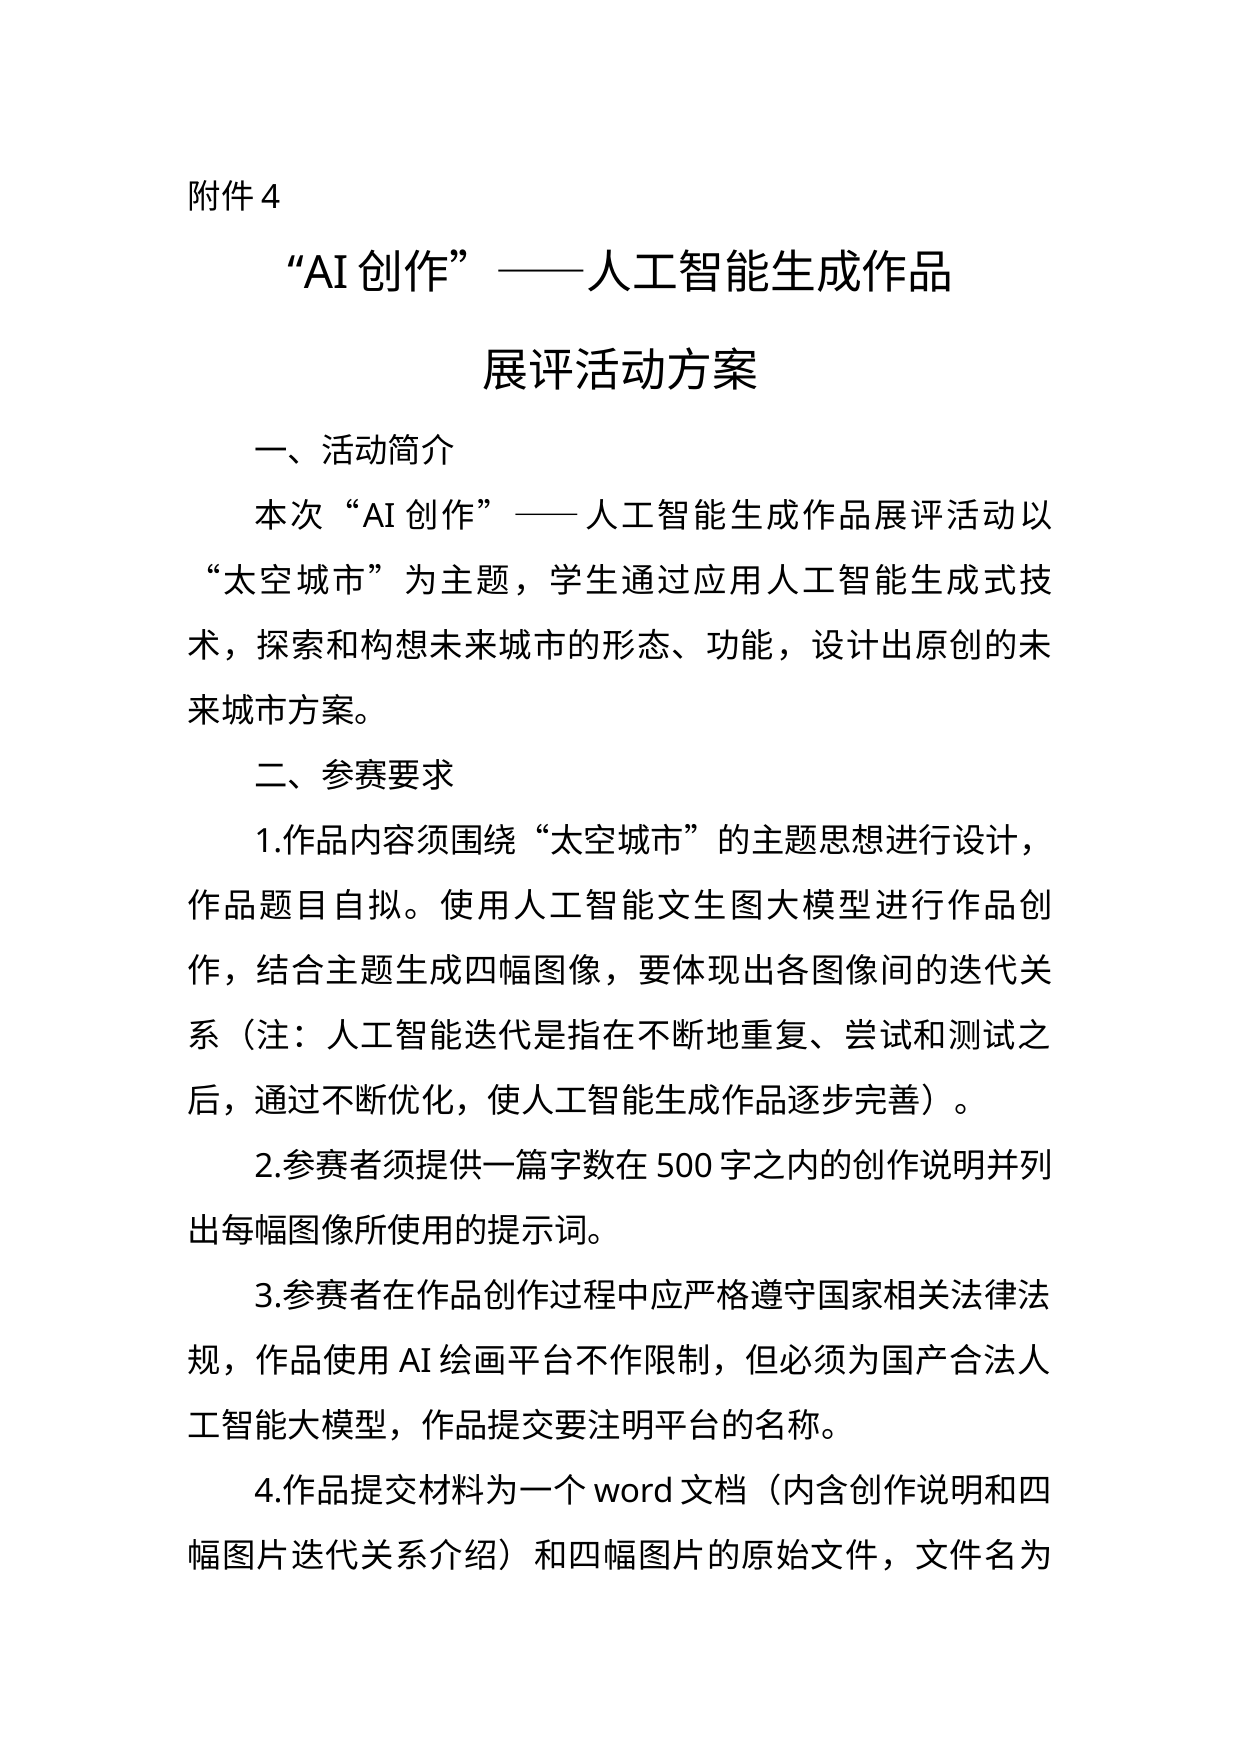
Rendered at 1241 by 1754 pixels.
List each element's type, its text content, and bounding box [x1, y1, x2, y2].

list 一、活动简介 [187, 415, 1053, 480]
text 2.参赛者须提供一篇字数在500字之内的创作说明并列出每幅图像所使用的提示词。 [187, 1130, 1053, 1260]
text 附件4 [187, 162, 1053, 220]
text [187, 1455, 1053, 1585]
text 展评活动方案 [187, 318, 1053, 415]
text 3.参赛者在作品创作过程中应严格遵守国家相关法律法规，作品使用AI绘画平台不作限制，但必须为国产合法人工智能大模型，作品提交要注明平台的名称。 [187, 1260, 1053, 1455]
text “AI创作”——人工智能生成作品 [187, 220, 1053, 318]
text 本次“AI创作”——人工智能生成作品展评活动以“太空城市”为主题，学生通过应用人工智能生成式技术，探索和构想未来城市的形态、功能，设计出原创的未来城市方案。 [187, 480, 1053, 740]
text 二、参赛要求 [187, 740, 1053, 805]
text 1.作品内容须围绕“太空城市”的主题思想进行设计，作品题目自拟。使用人工智能文生图大模型进行作品创作，结合主题生成四幅图像，要体现出各图像间的迭代关系（注：人工智能迭代是指在不断地重复、尝试和测试之后，通过不断优化，使人工智能生成作品逐步完善）。 [187, 805, 1053, 1130]
